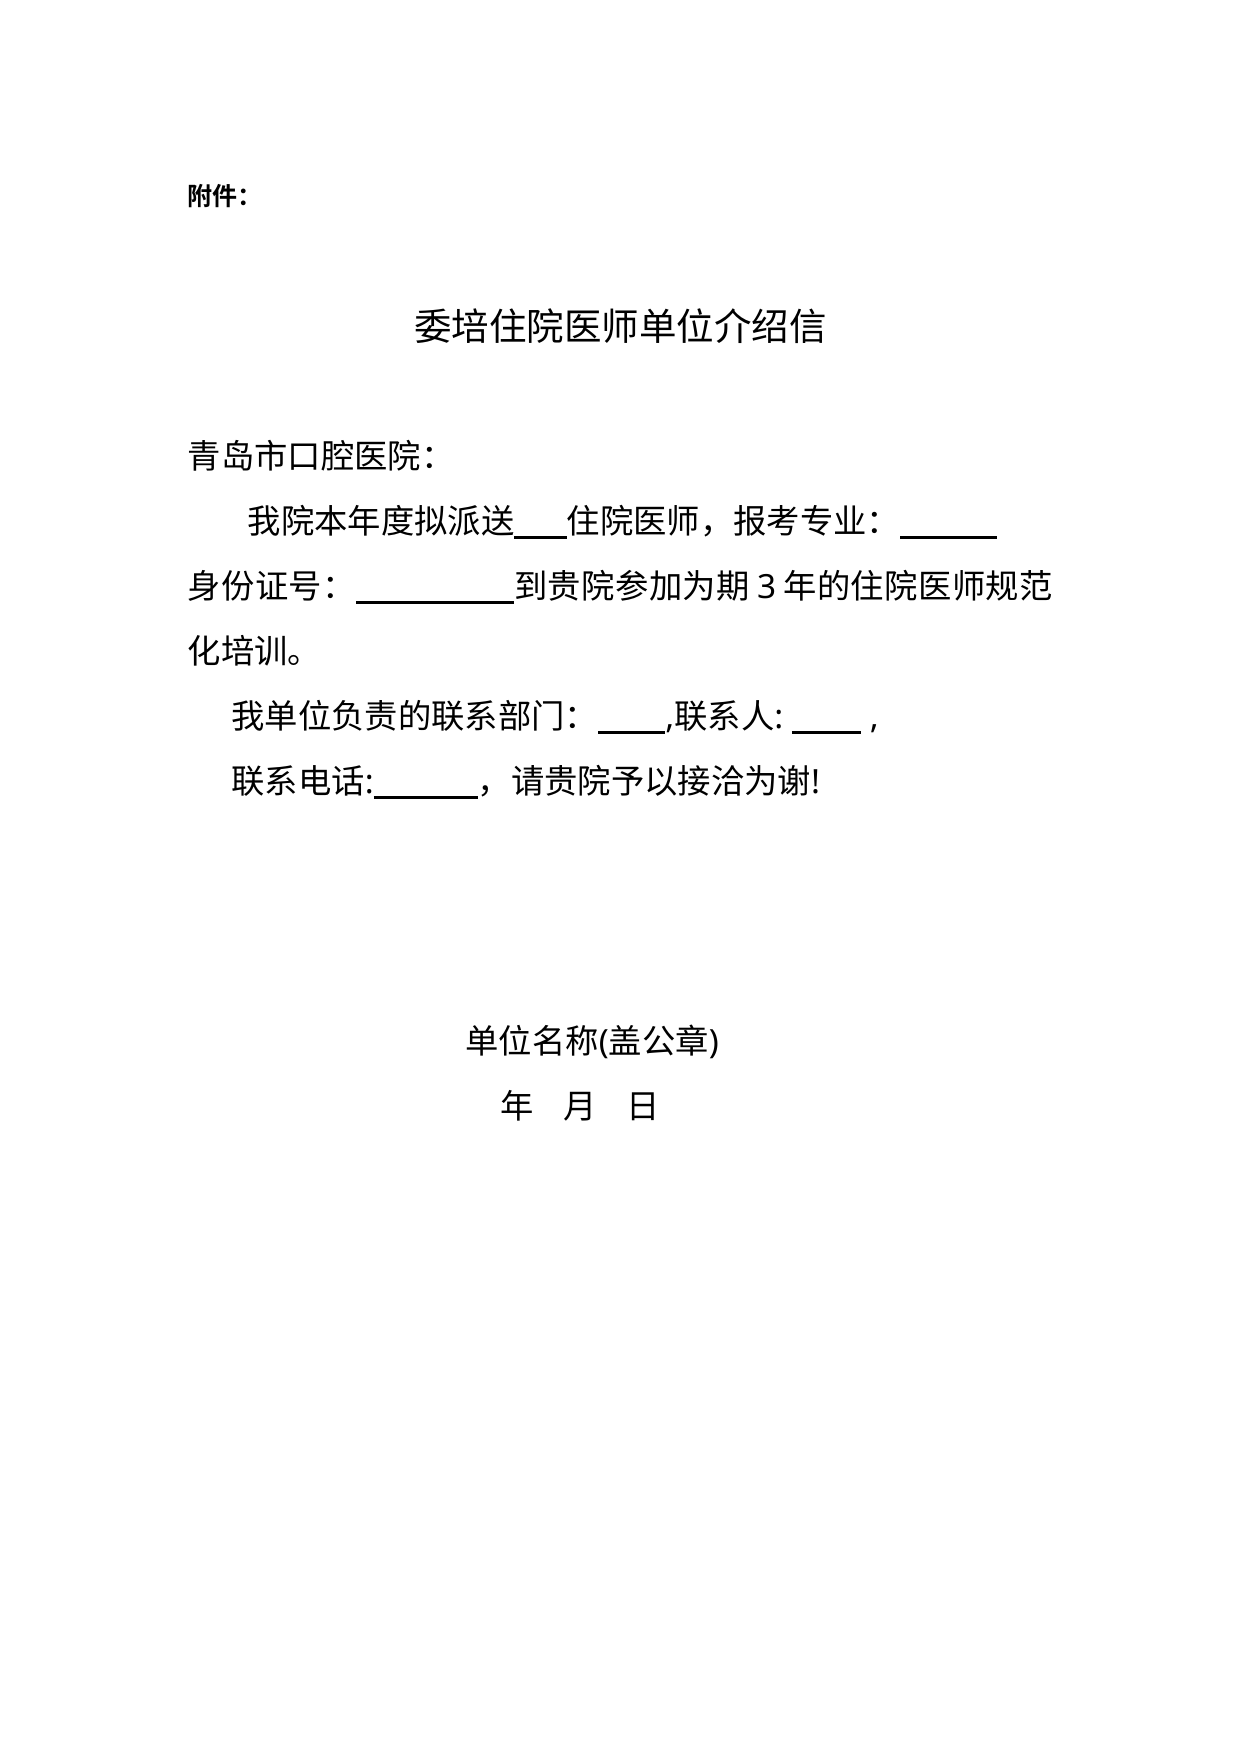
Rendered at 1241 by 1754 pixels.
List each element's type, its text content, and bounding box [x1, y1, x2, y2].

text 单位名称(盖公章) [187, 1007, 1053, 1072]
text 我单位负责的联系部门： ,联系人: , [187, 682, 1053, 747]
text 我院本年度拟派送 住院医师，报考专业： [247, 487, 1053, 552]
text 联系电话: ，请贵院予以接洽为谢! [187, 747, 1053, 812]
text 委培住院医师单位介绍信 [187, 292, 1053, 357]
text 附件： [187, 162, 1053, 227]
text 年 月 日 [187, 1072, 1053, 1137]
text 身份证号： 到贵院参加为期3年的住院医师规范化培训。 [187, 552, 1053, 682]
text 青岛市口腔医院： [187, 422, 1053, 487]
